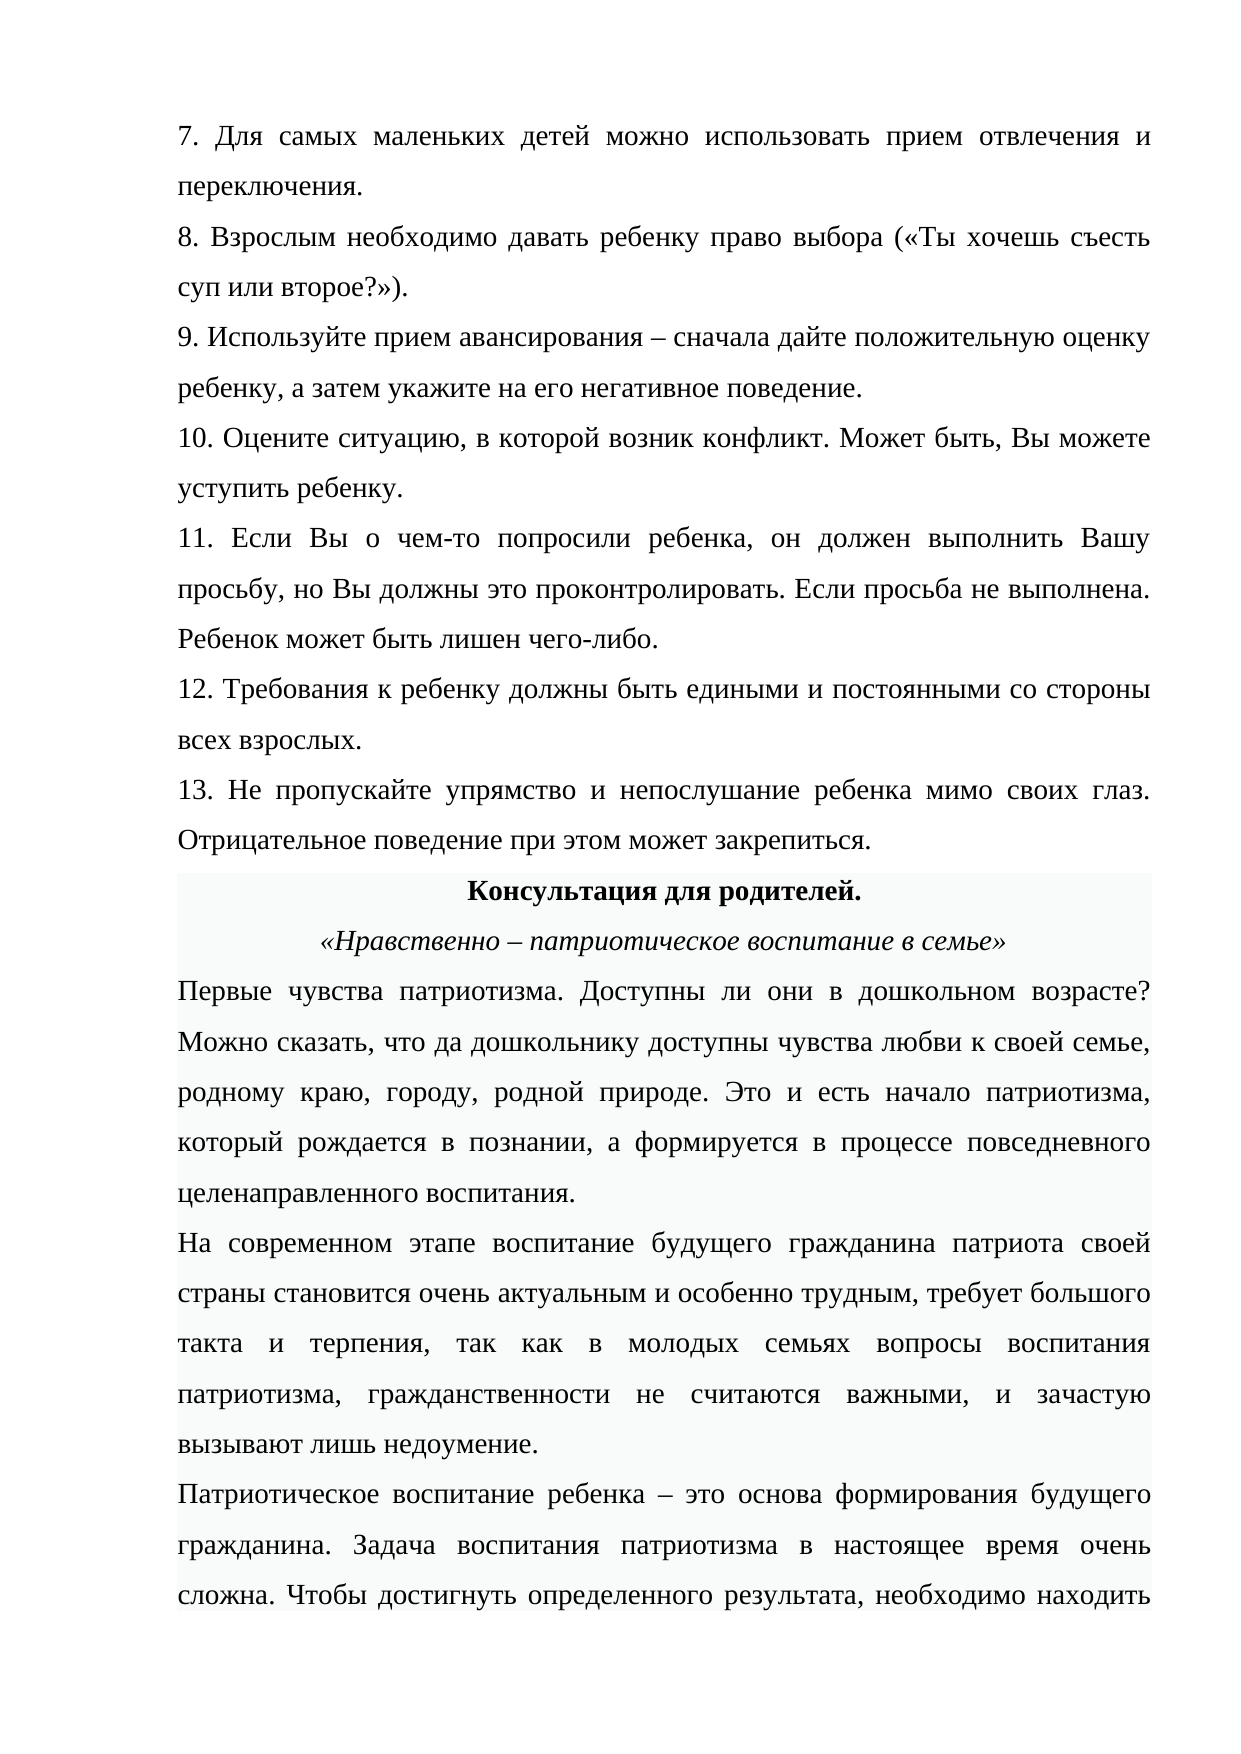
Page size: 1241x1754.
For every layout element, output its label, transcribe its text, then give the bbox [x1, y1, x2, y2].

text 13. Не пропускайте упрямство и непослушание ребенка мимо своих глаз. Отрицательное поведение при этом может закрепиться. [177, 772, 1152, 856]
text На современном этапе воспитание будущего гражданина патриота своей страны становится очень актуальным и особенно трудным, требует большого такта и терпения, так как в молодых семьях вопросы воспитания патриотизма, гражданственности не считаются важными, и зачастую вызывают лишь недоумение. [177, 1225, 1152, 1460]
text «Нравственно – патриотическое воспитание в семье» [177, 923, 1152, 957]
text 10. Оцените ситуацию, в которой возник конфликт. Может быть, Вы можете уступить ребенку. [177, 420, 1152, 504]
text 8. Взрослым необходимо давать ребенку право выбора («Ты хочешь съесть суп или второе?»). [177, 219, 1152, 303]
text Консультация для родителей. [177, 873, 1152, 906]
text 11. Если Вы о чем-то попросили ребенка, он должен выполнить Вашу просьбу, но Вы должны это проконтролировать. Если просьба не выполнена. Ребенок может быть лишен чего-либо. [177, 521, 1152, 655]
text 9. Используйте прием авансирования – сначала дайте положительную оценку ребенку, а затем укажите на его негативное поведение. [177, 319, 1152, 403]
text 7. Для самых маленьких детей можно использовать прием отвлечения и переключения. [177, 118, 1152, 202]
text 12. Требования к ребенку должны быть едиными и постоянными со стороны всех взрослых. [177, 672, 1152, 755]
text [177, 1477, 1152, 1611]
text Первые чувства патриотизма. Доступны ли они в дошкольном возрасте? Можно сказать, что да дошкольнику доступны чувства любви к своей семье, родному краю, городу, родной природе. Это и есть начало патриотизма, который рождается в познании, а формируется в процессе повседневного целенаправленного воспитания. [177, 973, 1152, 1208]
